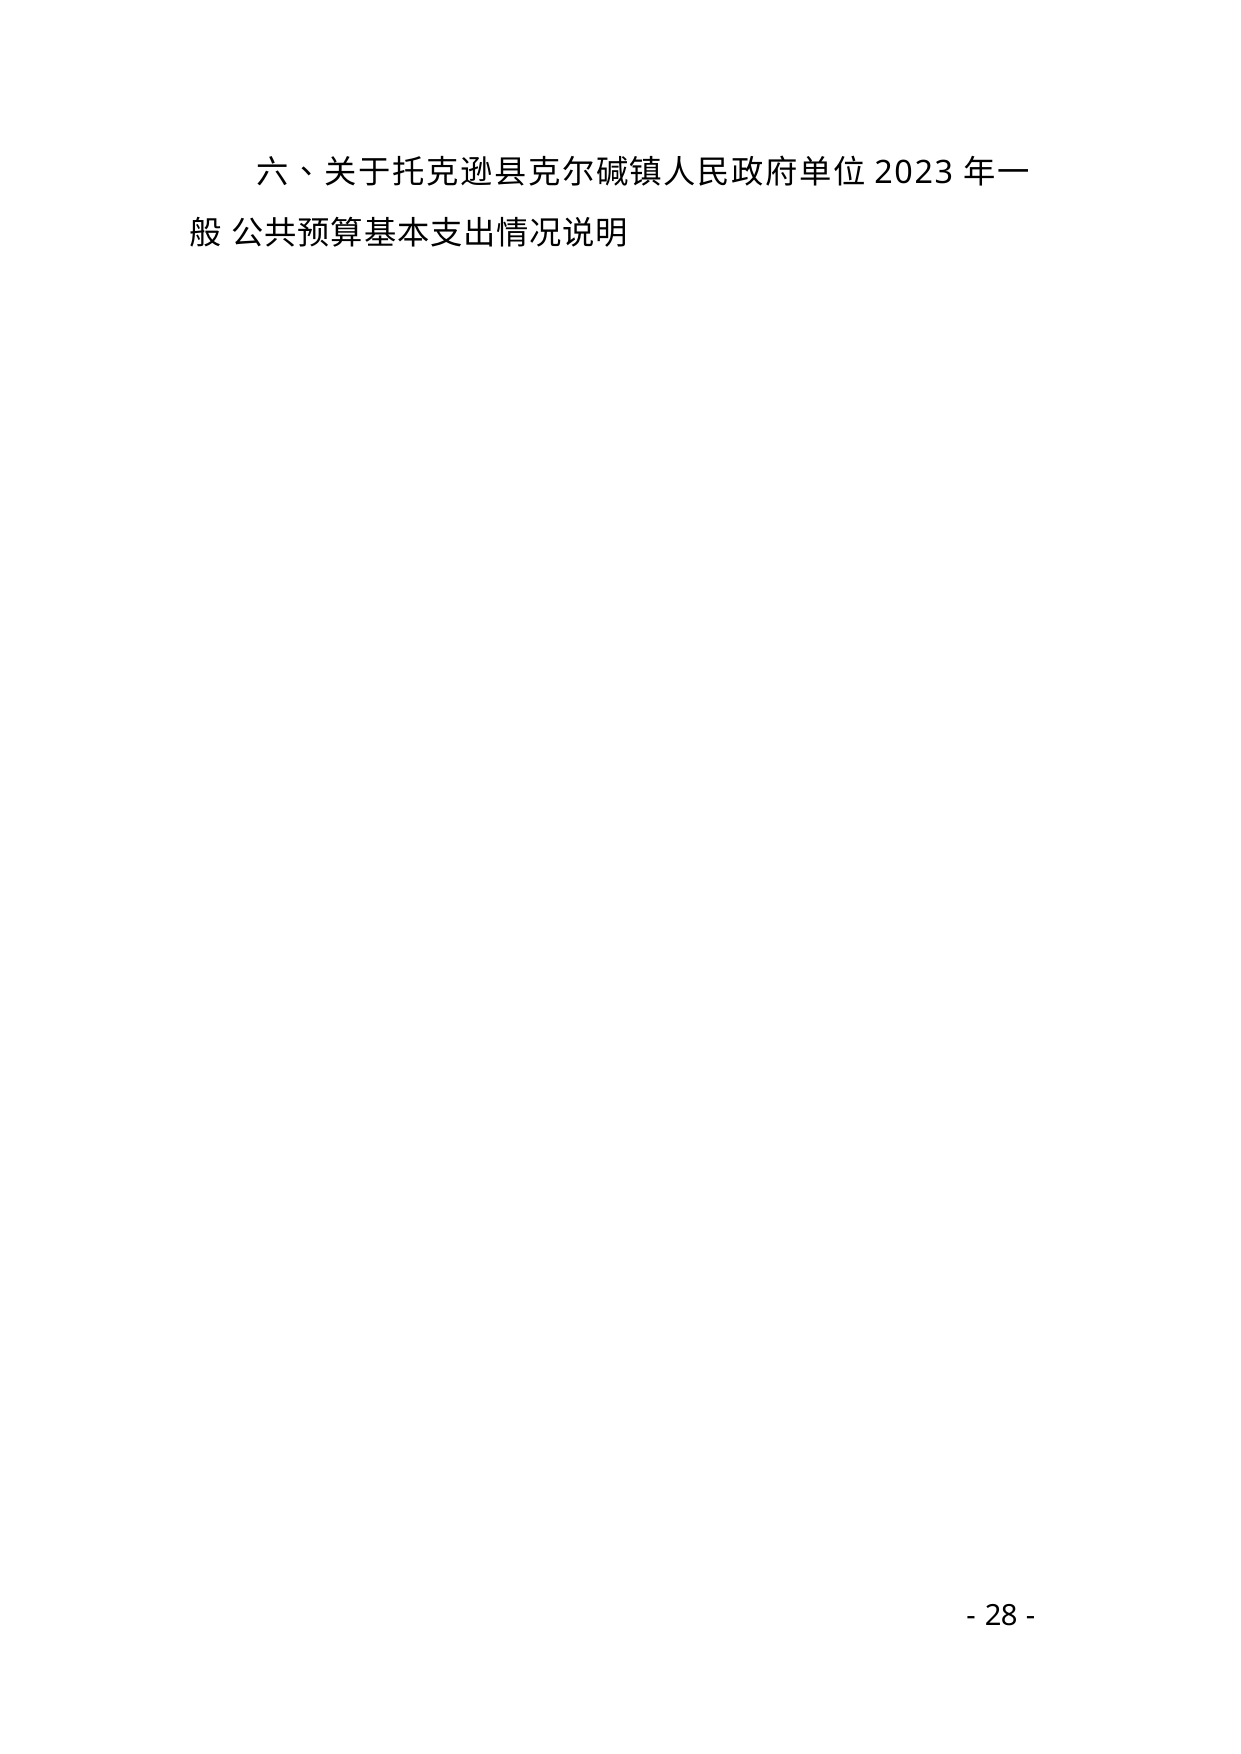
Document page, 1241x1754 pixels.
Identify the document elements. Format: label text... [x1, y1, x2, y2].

text 六、关于托克逊县克尔碱镇人民政府单位2023 年一般 公共预算基本支出情况说明 [189, 149, 1053, 254]
